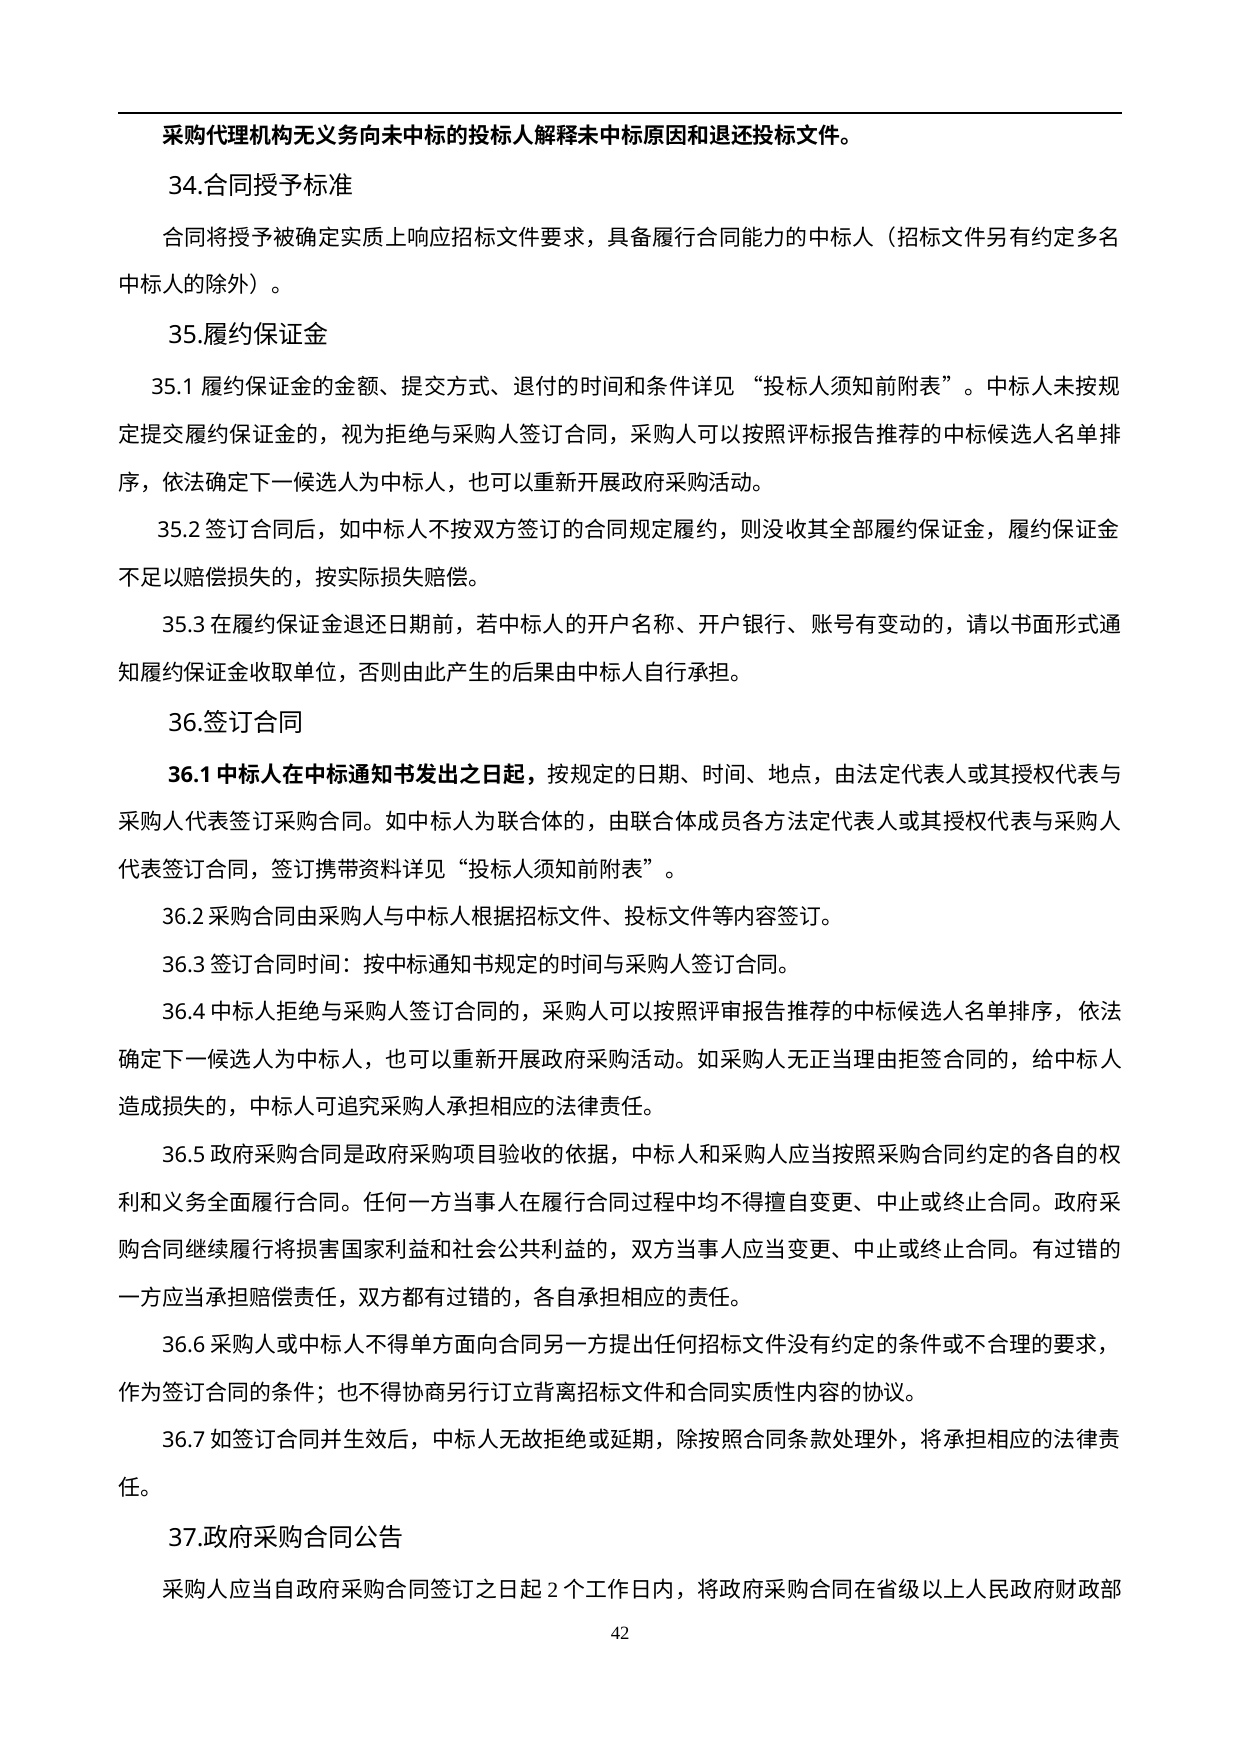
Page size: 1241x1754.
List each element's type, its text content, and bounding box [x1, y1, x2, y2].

text 34.合同授予标准 [118, 166, 1122, 202]
text 36.5政府采购合同是政府采购项目验收的依据，中标人和采购人应当按照采购合同约定的各自的权利和义务全面履行合同。任何一方当事人在履行合同过程中均不得擅自变更、中止或终止合同。政府采购合同继续履行将损害国家利益和社会公共利益的，双方当事人应当变更、中止或终止合同。有过错的一方应当承担赔偿责任，双方都有过错的，各自承担相应的责任。 [118, 1137, 1122, 1311]
text 合同将授予被确定实质上响应招标文件要求，具备履行合同能力的中标人（招标文件另有约定多名中标人的除外）。 [118, 220, 1122, 299]
subtitle 35.1 履约保证金的金额、提交方式、退付的时间和条件详见 “投标人须知前附表”。中标人未按规定提交履约保证金的，视为拒绝与采购人签订合同，采购人可以按照评标报告推荐的中标候选人名单排序，依法确定下一候选人为中标人，也可以重新开展政府采购活动。 [118, 369, 1122, 496]
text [118, 1572, 1122, 1603]
subtitle 35.2签订合同后，如中标人不按双方签订的合同规定履约，则没收其全部履约保证金，履约保证金不足以赔偿损失的，按实际损失赔偿。 [118, 512, 1122, 591]
text 36.4中标人拒绝与采购人签订合同的，采购人可以按照评审报告推荐的中标候选人名单排序，依法确定下一候选人为中标人，也可以重新开展政府采购活动。如采购人无正当理由拒签合同的，给中标人造成损失的，中标人可追究采购人承担相应的法律责任。 [118, 994, 1122, 1121]
text 36.3签订合同时间：按中标通知书规定的时间与采购人签订合同。 [118, 947, 1122, 978]
text 36.7如签订合同并生效后，中标人无故拒绝或延期，除按照合同条款处理外，将承担相应的法律责任。 [118, 1422, 1122, 1501]
subtitle 35.3在履约保证金退还日期前，若中标人的开户名称、开户银行、账号有变动的，请以书面形式通知履约保证金收取单位，否则由此产生的后果由中标人自行承担。 [118, 607, 1122, 686]
text 35.履约保证金 [118, 315, 1122, 351]
text 36.2采购合同由采购人与中标人根据招标文件、投标文件等内容签订。 [118, 899, 1122, 931]
text 36.1中标人在中标通知书发出之日起，按规定的日期、时间、地点，由法定代表人或其授权代表与采购人代表签订采购合同。如中标人为联合体的，由联合体成员各方法定代表人或其授权代表与采购人代表签订合同，签订携带资料详见“投标人须知前附表”。 [118, 757, 1122, 883]
text 36.6采购人或中标人不得单方面向合同另一方提出任何招标文件没有约定的条件或不合理的要求，作为签订合同的条件；也不得协商另行订立背离招标文件和合同实质性内容的协议。 [118, 1327, 1122, 1406]
text 采购代理机构无义务向未中标的投标人解释未中标原因和退还投标文件。 [118, 118, 1122, 150]
text 36.签订合同 [118, 702, 1122, 738]
text 37.政府采购合同公告 [118, 1517, 1122, 1553]
